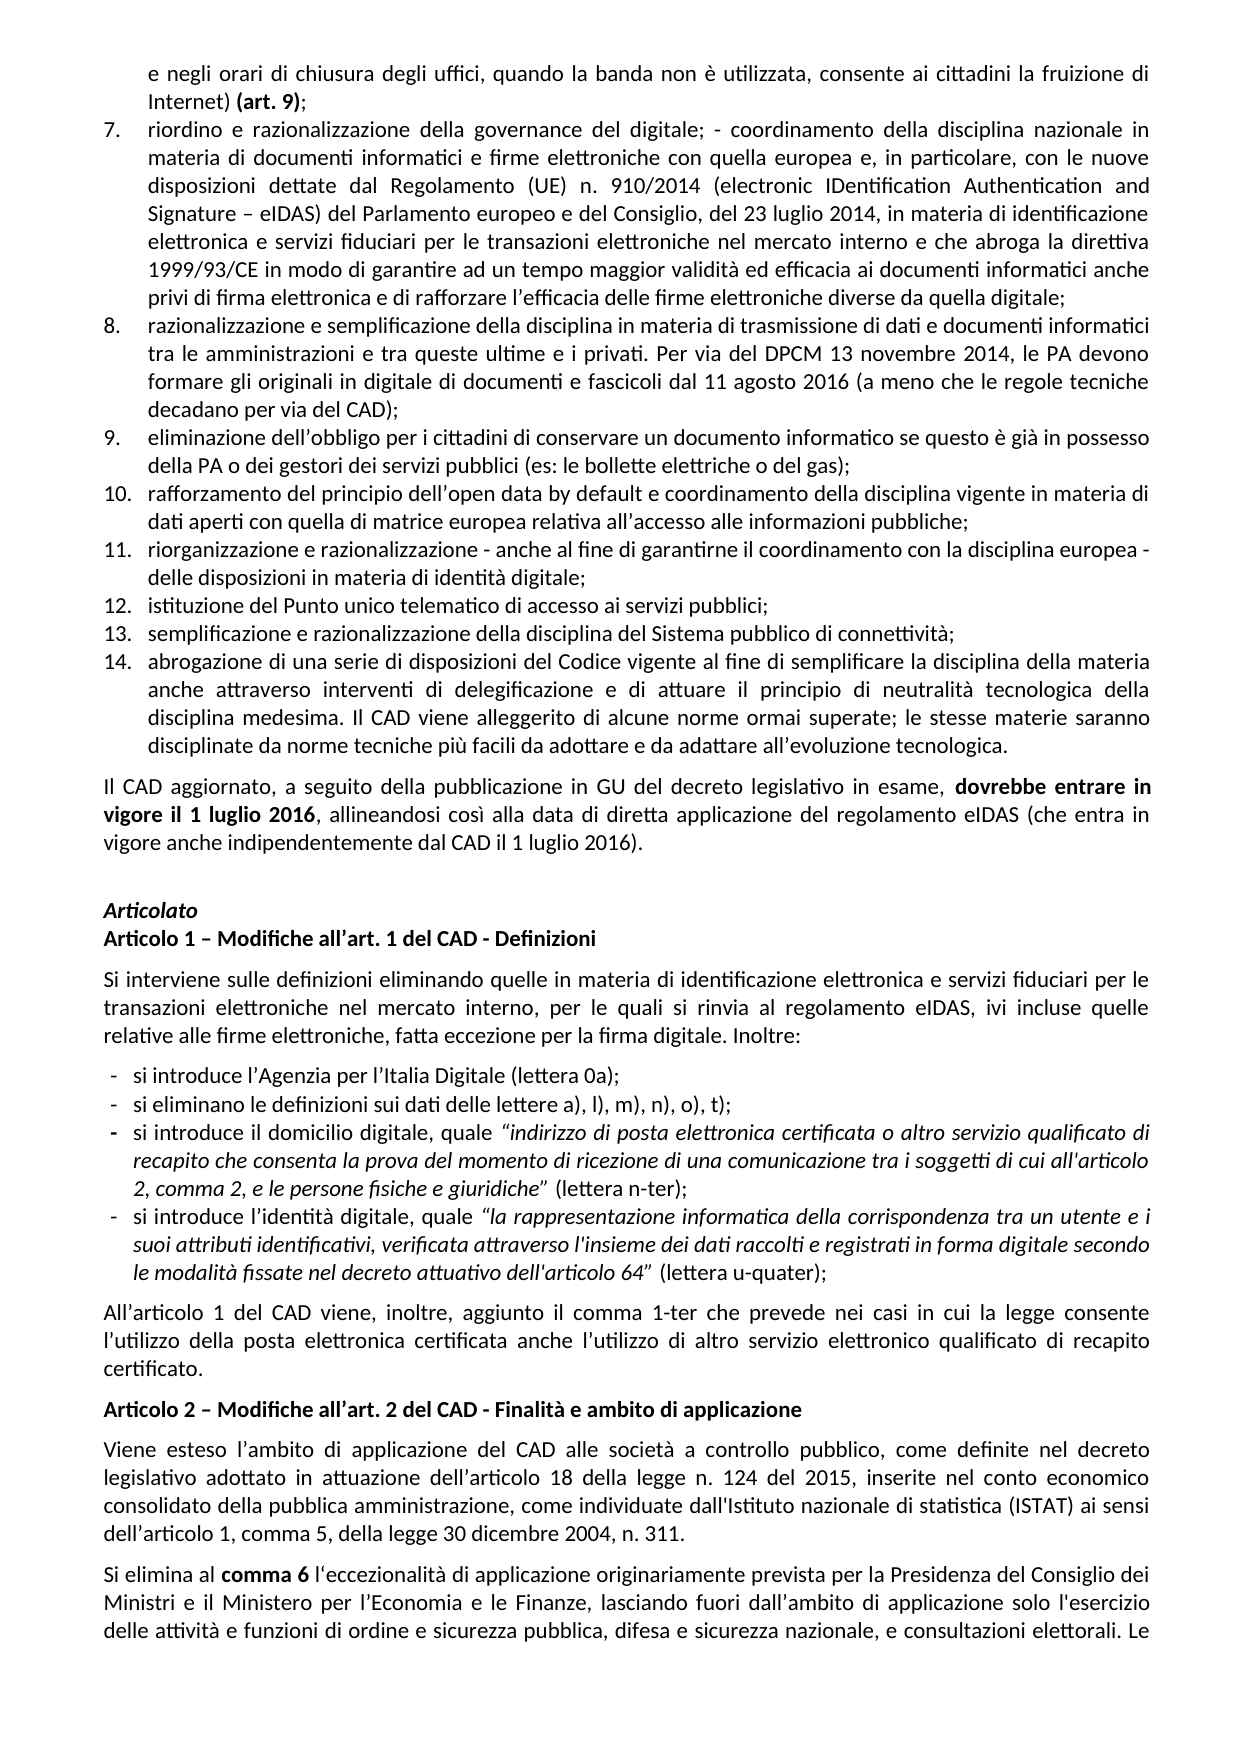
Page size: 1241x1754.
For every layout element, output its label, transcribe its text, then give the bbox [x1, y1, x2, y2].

list Articolato [103, 897, 1152, 924]
list riordino e razionalizzazione della governance del digitale; - coordinamento della disciplina nazionale in materia di documenti informatici e firme elettroniche con quella europea e, in particolare, con le nuove disposizioni dettate dal Regolamento (UE) n. 910/2014 (electronic IDentification Authentication and Signature – eIDAS) del Parlamento europeo e del Consiglio, del 23 luglio 2014, in materia di identificazione elettronica e servizi fiduciari per le transazioni elettroniche nel mercato interno e che abroga la direttiva 1999/93/CE in modo di garantire ad un tempo maggior validità ed efficacia ai documenti informatici anche privi di firma elettronica e di rafforzare l’efficacia delle firme elettroniche diverse da quella digitale; [103, 115, 1152, 311]
list semplificazione e razionalizzazione della disciplina del Sistema pubblico di connettività; [103, 619, 1152, 647]
list riorganizzazione e razionalizzazione - anche al fine di garantirne il coordinamento con la disciplina europea - delle disposizioni in materia di identità digitale; [103, 535, 1152, 591]
list istituzione del Punto unico telematico di accesso ai servizi pubblici; [103, 591, 1152, 619]
list si introduce il domicilio digitale, quale “indirizzo di posta elettronica certificata o altro servizio qualificato di recapito che consenta la prova del momento di ricezione di una comunicazione tra i soggetti di cui all'articolo 2, comma 2, e le persone fisiche e giuridiche” (lettera n-ter); [110, 1118, 1152, 1202]
list Articolo 1 – Modifiche all’art. 1 del CAD - Definizioni [103, 924, 1152, 953]
list Articolo 2 – Modifiche all’art. 2 del CAD - Finalità e ambito di applicazione [103, 1395, 1152, 1423]
list si introduce l’identità digitale, quale “la rappresentazione informatica della corrispondenza tra un utente e i suoi attributi identificativi, verificata attraverso l'insieme dei dati raccolti e registrati in forma digitale secondo le modalità fissate nel decreto attuativo dell'articolo 64” (lettera u-quater); [110, 1202, 1152, 1286]
list abrogazione di una serie di disposizioni del Codice vigente al fine di semplificare la disciplina della materia anche attraverso interventi di delegificazione e di attuare il principio di neutralità tecnologica della disciplina medesima. Il CAD viene alleggerito di alcune norme ormai superate; le stesse materie saranno disciplinate da norme tecniche più facili da adottare e da adattare all’evoluzione tecnologica. [103, 647, 1152, 759]
text Il CAD aggiornato, a seguito della pubblicazione in GU del decreto legislativo in esame, dovrebbe entrare in vigore il 1 luglio 2016, allineandosi così alla data di diretta applicazione del regolamento eIDAS (che entra in vigore anche indipendentemente dal CAD il 1 luglio 2016). [103, 772, 1152, 856]
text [103, 1560, 1152, 1644]
list si introduce l’Agenzia per l’Italia Digitale (lettera 0a); [110, 1062, 1152, 1090]
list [103, 59, 1152, 115]
list razionalizzazione e semplificazione della disciplina in materia di trasmissione di dati e documenti informatici tra le amministrazioni e tra queste ultime e i privati. Per via del DPCM 13 novembre 2014, le PA devono formare gli originali in digitale di documenti e fascicoli dal 11 agosto 2016 (a meno che le regole tecniche decadano per via del CAD); [103, 311, 1152, 423]
text All’articolo 1 del CAD viene, inoltre, aggiunto il comma 1-ter che prevede nei casi in cui la legge consente l’utilizzo della posta elettronica certificata anche l’utilizzo di altro servizio elettronico qualificato di recapito certificato. [103, 1298, 1152, 1382]
text Viene esteso l’ambito di applicazione del CAD alle società a controllo pubblico, come definite nel decreto legislativo adottato in attuazione dell’articolo 18 della legge n. 124 del 2015, inserite nel conto economico consolidato della pubblica amministrazione, come individuate dall'Istituto nazionale di statistica (ISTAT) ai sensi dell’articolo 1, comma 5, della legge 30 dicembre 2004, n. 311. [103, 1435, 1152, 1547]
list rafforzamento del principio dell’open data by default e coordinamento della disciplina vigente in materia di dati aperti con quella di matrice europea relativa all’accesso alle informazioni pubbliche; [103, 479, 1152, 535]
text Si interviene sulle definizioni eliminando quelle in materia di identificazione elettronica e servizi fiduciari per le transazioni elettroniche nel mercato interno, per le quali si rinvia al regolamento eIDAS, ivi incluse quelle relative alle firme elettroniche, fatta eccezione per la firma digitale. Inoltre: [103, 965, 1152, 1049]
list eliminazione dell’obbligo per i cittadini di conservare un documento informatico se questo è già in possesso della PA o dei gestori dei servizi pubblici (es: le bollette elettriche o del gas); [103, 423, 1152, 479]
list si eliminano le definizioni sui dati delle lettere a), l), m), n), o), t); [110, 1090, 1152, 1118]
